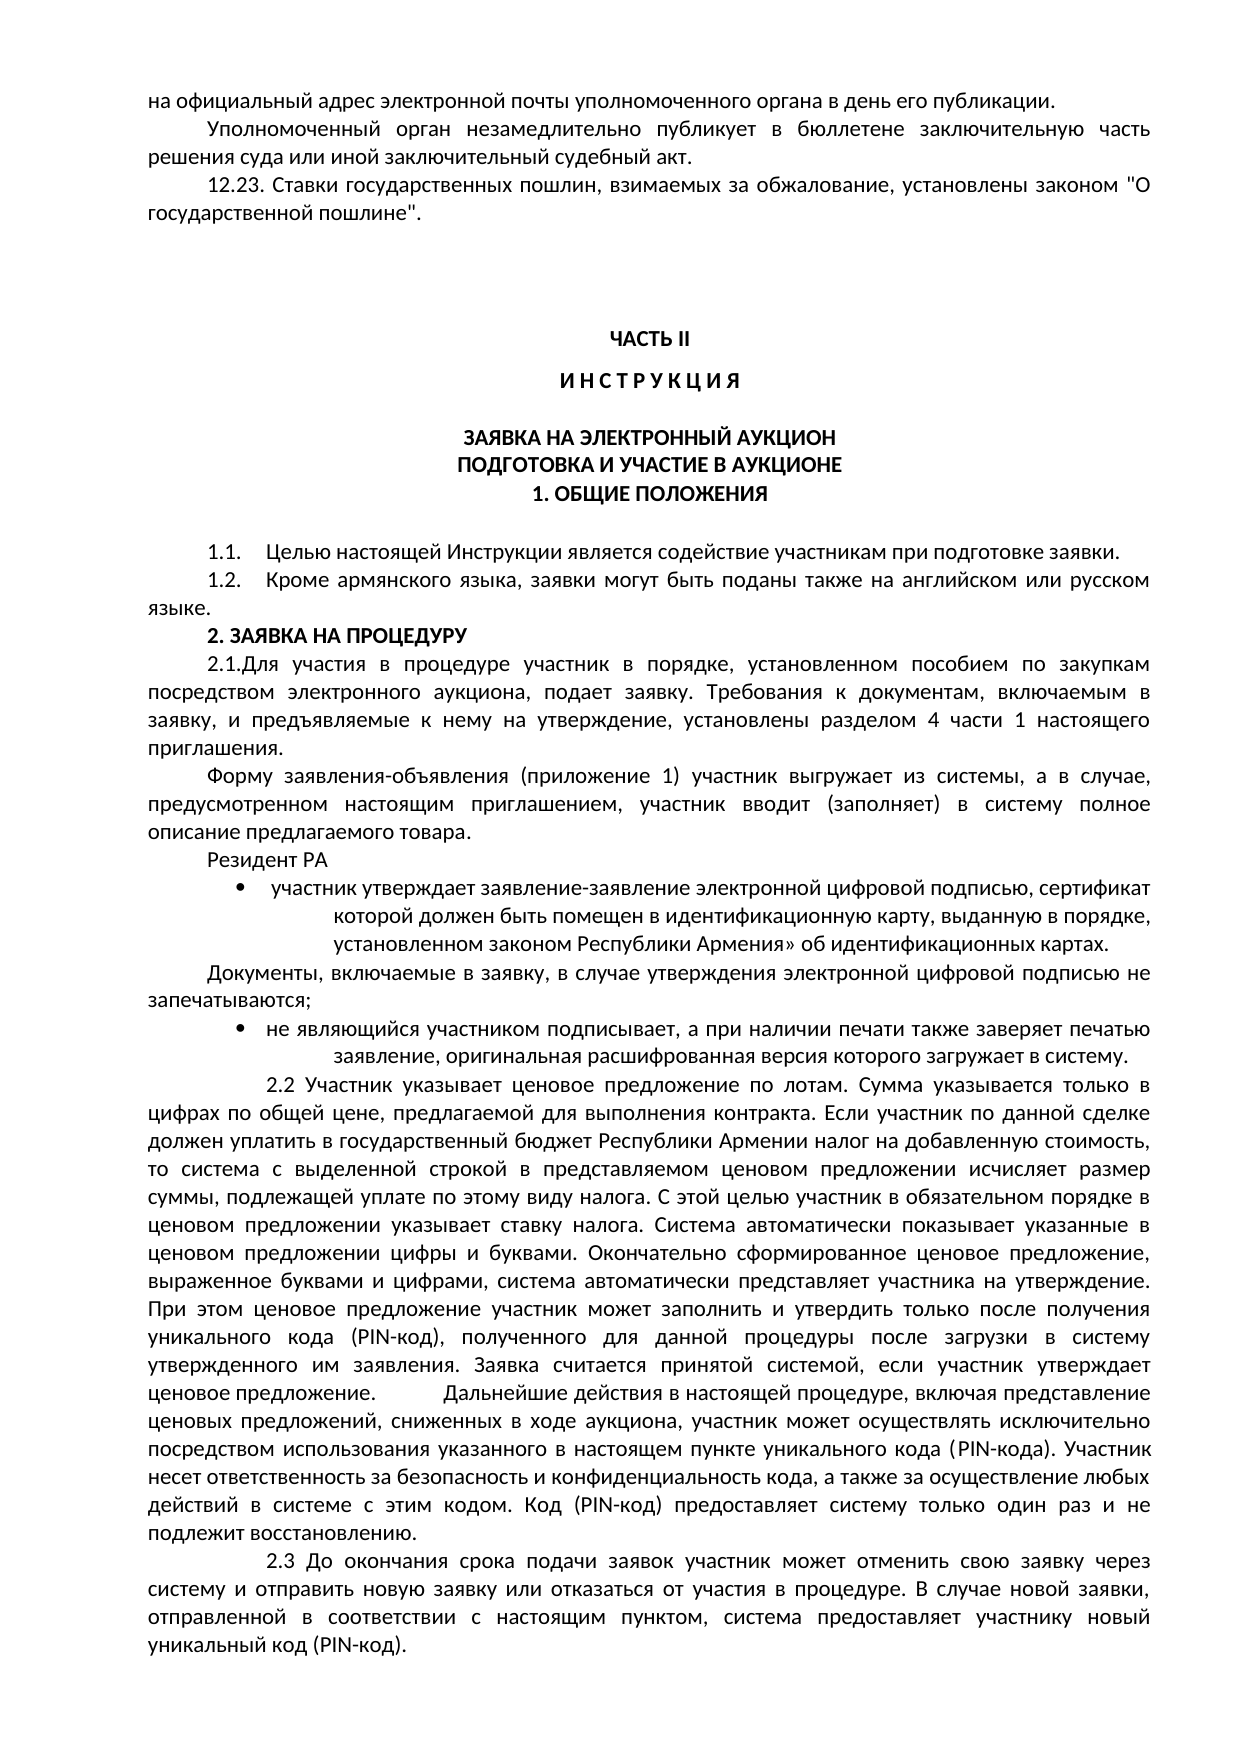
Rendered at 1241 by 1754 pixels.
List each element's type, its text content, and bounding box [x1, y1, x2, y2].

text Форму заявления-объявления (приложение 1) участник выгружает из системы, а в случае, предусмотренном настоящим приглашением, участник вводит (заполняет) в систему полное описание предлагаемого товара. [148, 761, 1152, 846]
text ЧАСТЬ II [148, 324, 1152, 353]
text 2.3 До окончания срока подачи заявок участник может отменить свою заявку через систему и отправить новую заявку или отказаться от участия в процедуре. В случае новой заявки, отправленной в соответствии с настоящим пунктом, система предоставляет участнику новый уникальный код (PIN-код). [148, 1546, 1152, 1658]
list участник утверждает заявление-заявление электронной цифровой подписью, сертификат которой должен быть помещен в идентификационную карту, выданную в порядке, установленном законом Республики Армения» об идентификационных картах. [236, 873, 1152, 958]
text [148, 86, 1152, 114]
text 2. ЗАЯВКА НА ПРОЦЕДУРУ [148, 621, 1152, 649]
text Резидент РА [148, 846, 1152, 873]
text Документы, включаемые в заявку, в случае утверждения электронной цифровой подписью не запечатываются; [148, 958, 1152, 1014]
text 1. ОБЩИЕ ПОЛОЖЕНИЯ [148, 479, 1152, 507]
text ПОДГОТОВКА И УЧАСТИЕ В АУКЦИОНЕ [148, 451, 1152, 479]
list не являющийся участником подписывает, а при наличии печати также заверяет печатью заявление, оригинальная расшифрованная версия которого загружает в систему. [236, 1014, 1152, 1070]
text 2.1.Для участия в процедуре участник в порядке, установленном пособием по закупкам посредством электронного аукциона, подает заявку. Требования к документам, включаемым в заявку, и предъявляемые к нему на утверждение, установлены разделом 4 части 1 настоящего приглашения. [148, 649, 1152, 761]
text И Н С Т Р У К Ц И Я [148, 367, 1152, 394]
text 2.2 Участник указывает ценовое предложение по лотам. Сумма указывается только в цифрах по общей цене, предлагаемой для выполнения контракта. Если участник по данной сделке должен уплатить в государственный бюджет Республики Армении налог на добавленную стоимость, то система с выделенной строкой в представляемом ценовом предложении исчисляет размер суммы, подлежащей уплате по этому виду налога. С этой целью участник в обязательном порядке в ценовом предложении указывает ставку налога. Система автоматически показывает указанные в ценовом предложении цифры и буквами. Окончательно сформированное ценовое предложение, выраженное буквами и цифрами, система автоматически представляет участника на утверждение. При этом ценовое предложение участник может заполнить и утвердить только после получения уникального кода (PIN-код), полученного для данной процедуры после загрузки в систему утвержденного им заявления. Заявка считается принятой системой, если участник утверждает ценовое предложение. Дальнейшие действия в настоящей процедуре, включая представление ценовых предложений, сниженных в ходе аукциона, участник может осуществлять исключительно посредством использования указанного в настоящем пункте уникального кода (PIN-кода). Участник несет ответственность за безопасность и конфиденциальность кода, а также за осуществление любых действий в системе с этим кодом. Код (PIN-код) предоставляет систему только один раз и не подлежит восстановлению. [148, 1070, 1152, 1546]
text 12.23. Ставки государственных пошлин, взимаемых за обжалование, установлены законом "О государственной пошлине". [148, 171, 1152, 227]
text 1.1. Целью настоящей Инструкции является содействие участникам при подготовке заявки. [148, 537, 1152, 565]
text Уполномоченный орган незамедлительно публикует в бюллетене заключительную часть решения суда или иной заключительный судебный акт. [148, 114, 1152, 171]
text 1.2. Кроме армянского языка, заявки могут быть поданы также на английском или русском языке. [148, 565, 1152, 621]
text ЗАЯВКА НА ЭЛЕКТРОННЫЙ АУКЦИОН [148, 423, 1152, 451]
